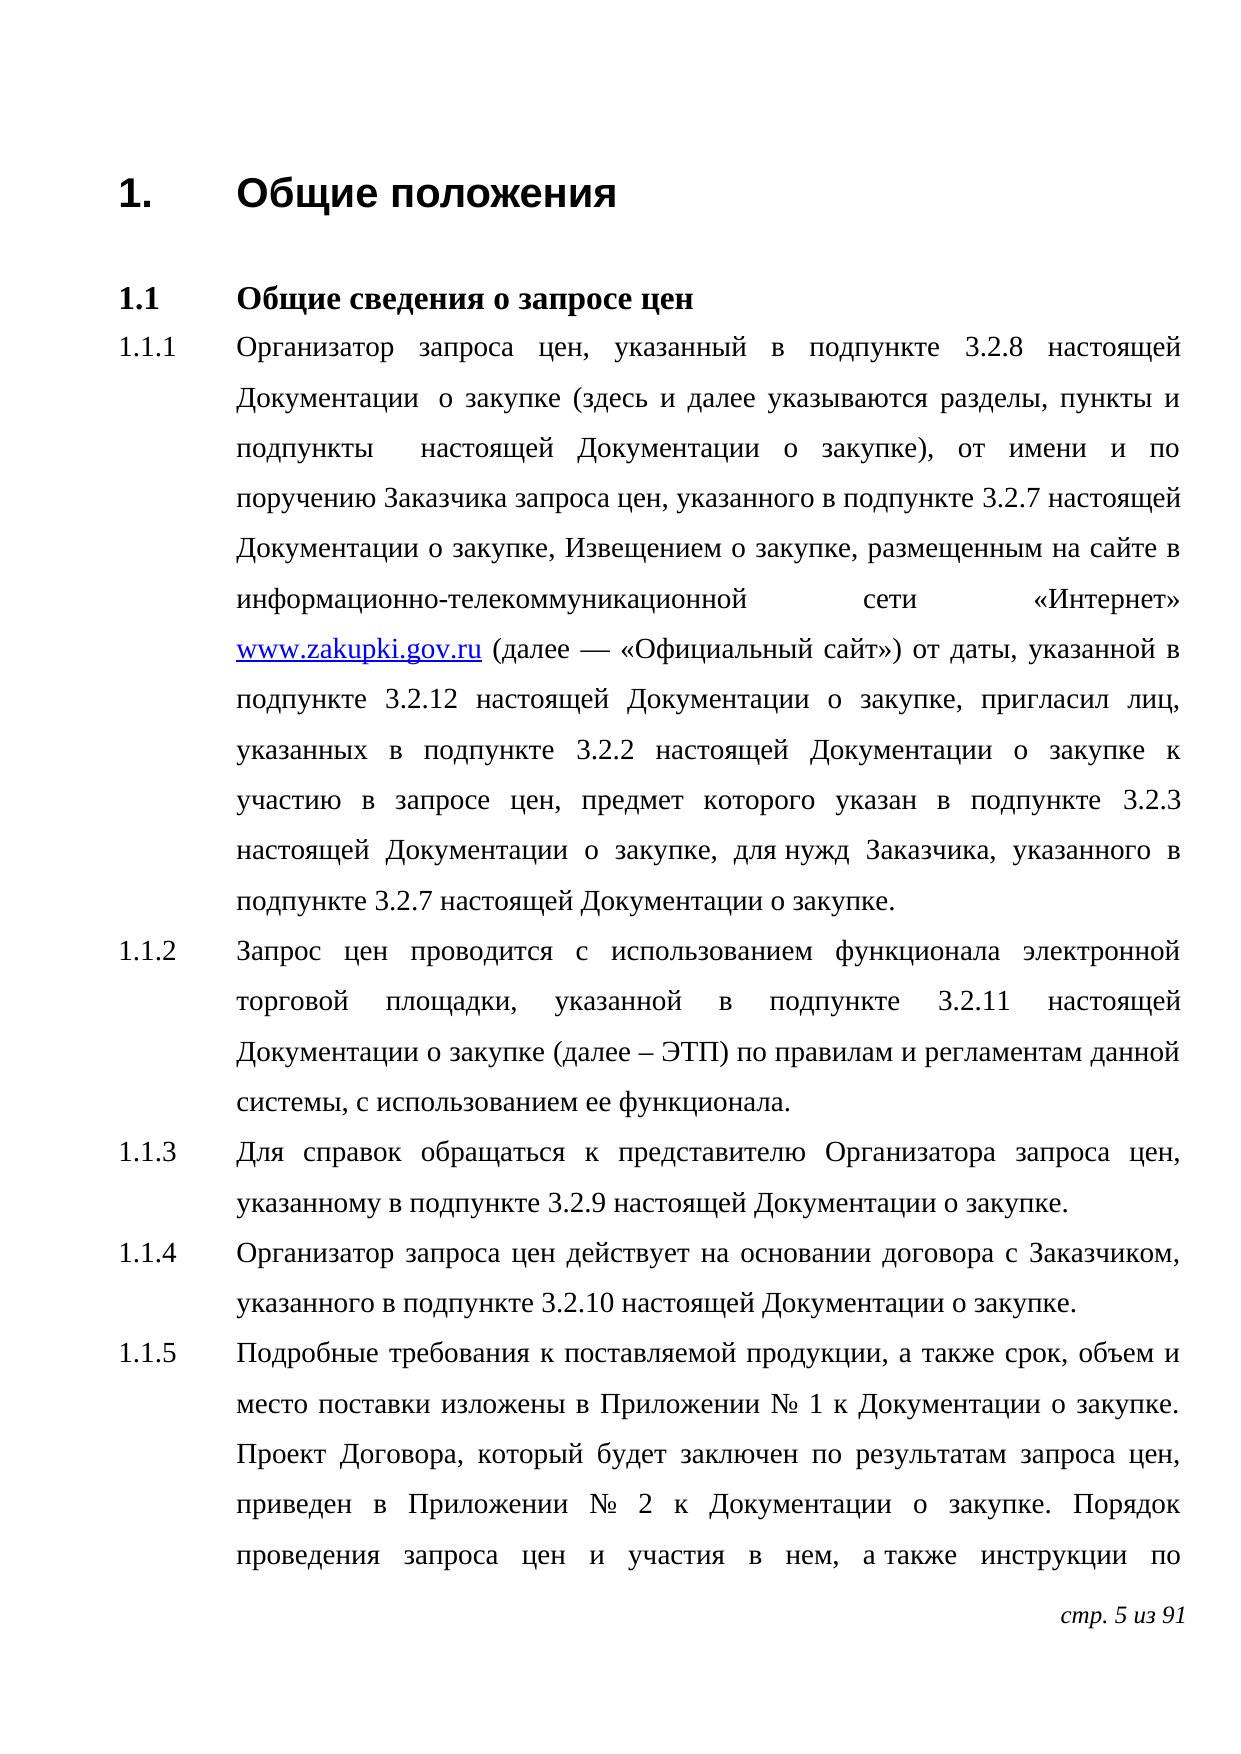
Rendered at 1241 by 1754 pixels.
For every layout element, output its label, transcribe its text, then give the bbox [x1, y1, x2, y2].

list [118, 1336, 1181, 1570]
text Запрос цен проводится с использованием функционала электронной торговой площадки, указанной в подпункте 3.2.11 настоящей Документации о закупке (далее – ЭТП) по правилам и регламентам данной системы, с использованием ее функционала. [118, 933, 1181, 1118]
text Организатор запроса цен действует на основании договора с Заказчиком, указанного в подпункте 3.2.10 настоящей Документации о закупке. [118, 1235, 1181, 1319]
subtitle Общие сведения о запросе цен [118, 278, 1181, 317]
text Организатор запроса цен, указанный в подпункте 3.2.8 настоящей Документации о закупке (здесь и далее указываются разделы, пункты и подпункты настоящей Документации о закупке), от имени и по поручению Заказчика запроса цен, указанного в подпункте 3.2.7 настоящей Документации о закупке, Извещением о закупке, размещенным на сайте в информационно-телекоммуникационной сети «Интернет» www.zakupki.gov.ru (далее — «Официальный сайт») от даты, указанной в подпункте 3.2.12 настоящей Документации о закупке, пригласил лиц, указанных в подпункте 3.2.2 настоящей Документации о закупке к участию в запросе цен, предмет которого указан в подпункте 3.2.3 настоящей Документации о закупке, для нужд Заказчика, указанного в подпункте 3.2.7 настоящей Документации о закупке. [118, 329, 1181, 916]
subtitle Общие положения [118, 168, 1181, 216]
text Для справок обращаться к представителю Организатора запроса цен, указанному в подпункте 3.2.9 настоящей Документации о закупке. [118, 1134, 1181, 1218]
